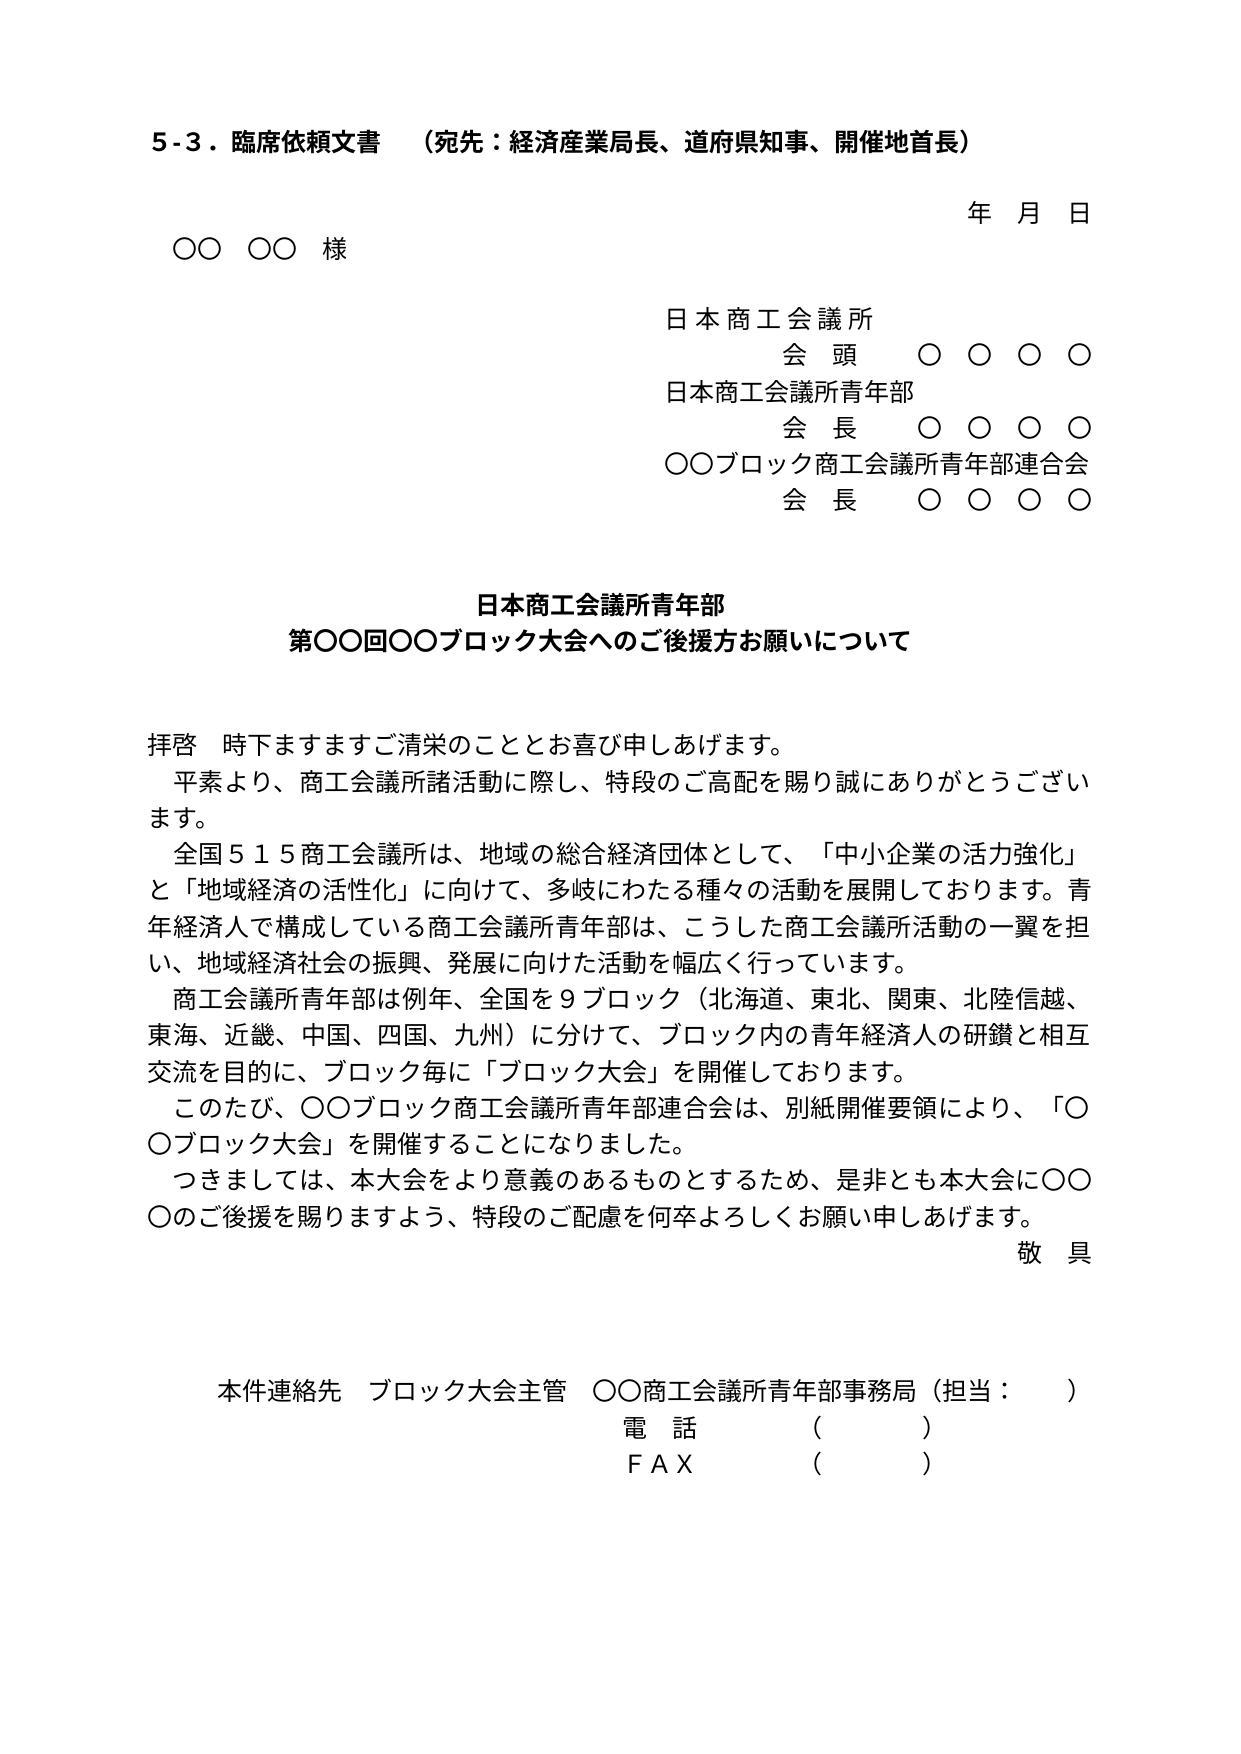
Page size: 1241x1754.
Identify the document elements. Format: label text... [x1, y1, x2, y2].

text 会 長 〇 〇 〇 〇 [148, 481, 1092, 517]
text 日本商工会議所青年部 [148, 585, 1053, 621]
text 電 話 （ ） [148, 1408, 1053, 1444]
text 本件連絡先 ブロック大会主管 〇〇商工会議所青年部事務局（担当： ） [148, 1372, 1092, 1408]
text 平素より、商工会議所諸活動に際し、特段のご高配を賜り誠にありがとうございます。 [148, 762, 1092, 834]
text 日本商工会議所青年部 [148, 372, 1053, 408]
text 日 本 商 工 会 議 所 [148, 299, 953, 336]
text 商工会議所青年部は例年、全国を９ブロック（北海道、東北、関東、北陸信越、東海、近畿、中国、四国、九州）に分けて、ブロック内の青年経済人の研鑚と相互交流を目的に、ブロック毎に「ブロック大会」を開催しております。 [148, 979, 1092, 1088]
text 年 月 日 [591, 193, 1092, 229]
text ５-３．臨席依頼文書 （宛先：経済産業局長、道府県知事、開催地首長） [148, 123, 1092, 159]
text ＦＡＸ （ ） [148, 1444, 1068, 1481]
text 会 長 〇 〇 〇 〇 [148, 408, 1092, 444]
text 第〇〇回〇〇ブロック大会へのご後援方お願いについて [148, 621, 1053, 658]
text 全国５１５商工会議所は、地域の総合経済団体として、「中小企業の活力強化」と「地域経済の活性化」に向けて、多岐にわたる種々の活動を展開しております。青年経済人で構成している商工会議所青年部は、こうした商工会議所活動の一翼を担い、地域経済社会の振興、発展に向けた活動を幅広く行っています。 [148, 834, 1092, 979]
text このたび、〇〇ブロック商工会議所青年部連合会は、別紙開催要領により、「〇〇ブロック大会」を開催することになりました。 [148, 1088, 1092, 1161]
text つきましては、本大会をより意義のあるものとするため、是非とも本大会に〇〇〇のご後援を賜りますよう、特段のご配慮を何卒よろしくお願い申しあげます。 [148, 1161, 1092, 1233]
text 敬 具 [857, 1233, 1092, 1269]
text 拝啓 時下ますますご清栄のこととお喜び申しあげます。 [148, 726, 1092, 762]
text 会 頭 〇 〇 〇 〇 [148, 336, 1092, 372]
text 〇〇ブロック商工会議所青年部連合会 [148, 444, 1092, 481]
text 〇〇 〇〇 様 [148, 229, 1053, 266]
